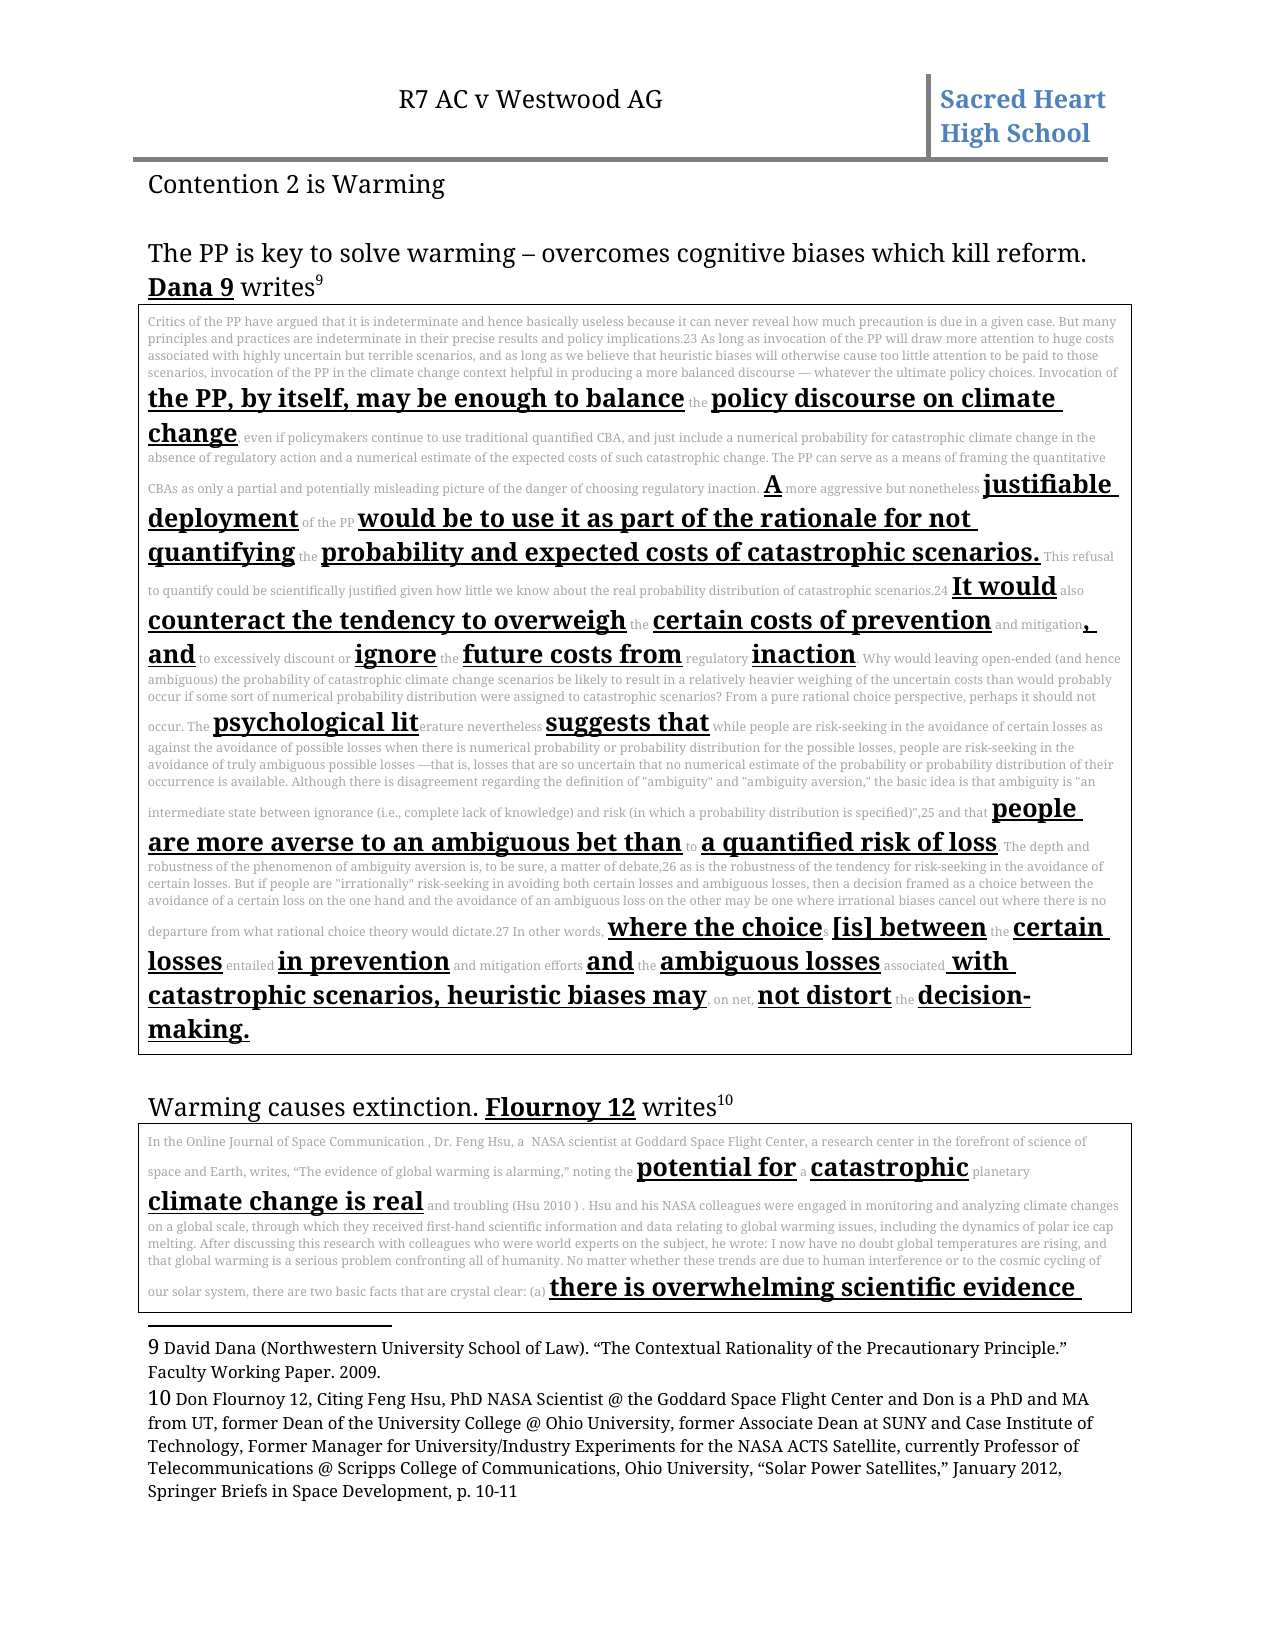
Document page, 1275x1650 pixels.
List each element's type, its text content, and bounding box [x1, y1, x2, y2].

text Critics of the PP have argued that it is indeterminate and hence basically useless because it can never reveal how much precaution is due in a given case. But many principles and practices are indeterminate in their precise results and policy implications.23 As long as invocation of the PP will draw more attention to huge costs associated with highly uncertain but terrible scenarios, and as long as we believe that heuristic biases will otherwise cause too little attention to be paid to those scenarios, invocation of the PP in the climate change context helpful in producing a more balanced discourse — whatever the ultimate policy choices. Invocation of the PP, by itself, may be enough to balance the policy discourse on climate change, even if policymakers continue to use traditional quantified CBA, and just include a numerical probability for catastrophic climate change in the absence of regulatory action and a numerical estimate of the expected costs of such catastrophic change. The PP can serve as a means of framing the quantitative CBAs as only a partial and potentially misleading picture of the danger of choosing regulatory inaction. A more aggressive but nonetheless justifiable deployment of the PP would be to use it as part of the rationale for not quantifying the probability and expected costs of catastrophic scenarios. This refusal to quantify could be scientifically justified given how little we know about the real probability distribution of catastrophic scenarios.24 It would also counteract the tendency to overweigh the certain costs of prevention and mitigation, and to excessively discount or ignore the future costs from regulatory inaction. Why would leaving open-ended (and hence ambiguous) the probability of catastrophic climate change scenarios be likely to result in a relatively heavier weighing of the uncertain costs than would probably occur if some sort of numerical probability distribution were assigned to catastrophic scenarios? From a pure rational choice perspective, perhaps it should not occur. The psychological literature nevertheless suggests that while people are risk-seeking in the avoidance of certain losses as against the avoidance of possible losses when there is numerical probability or probability distribution for the possible losses, people are risk-seeking in the avoidance of truly ambiguous possible losses —that is, losses that are so uncertain that no numerical estimate of the probability or probability distribution of their occurrence is available. Although there is disagreement regarding the definition of "ambiguity" and "ambiguity aversion," the basic idea is that ambiguity is "an intermediate state between ignorance (i.e., complete lack of knowledge) and risk (in which a probability distribution is specified)",25 and that people are more averse to an ambiguous bet than to a quantified risk of loss. The depth and robustness of the phenomenon of ambiguity aversion is, to be sure, a matter of debate,26 as is the robustness of the tendency for risk-seeking in the avoidance of certain losses. But if people are "irrationally" risk-seeking in avoiding both certain losses and ambiguous losses, then a decision framed as a choice between the avoidance of a certain loss on the one hand and the avoidance of an ambiguous loss on the other may be one where irrational biases cancel out where there is no departure from what rational choice theory would dictate.27 In other words, where the choices [is] between the certain losses entailed in prevention and mitigation efforts and the ambiguous losses associated with catastrophic scenarios, heuristic biases may, on net, not distort the decision-making. [139, 305, 1131, 1054]
text Dana 9 writes [148, 269, 1122, 303]
text The PP is key to solve warming – overcomes cognitive biases which kill reform. [148, 235, 1122, 269]
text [139, 1124, 1131, 1312]
subtitle Contention 2 is Warming [148, 167, 1122, 201]
text Warming causes extinction. Flournoy 12 writes [148, 1089, 1122, 1123]
